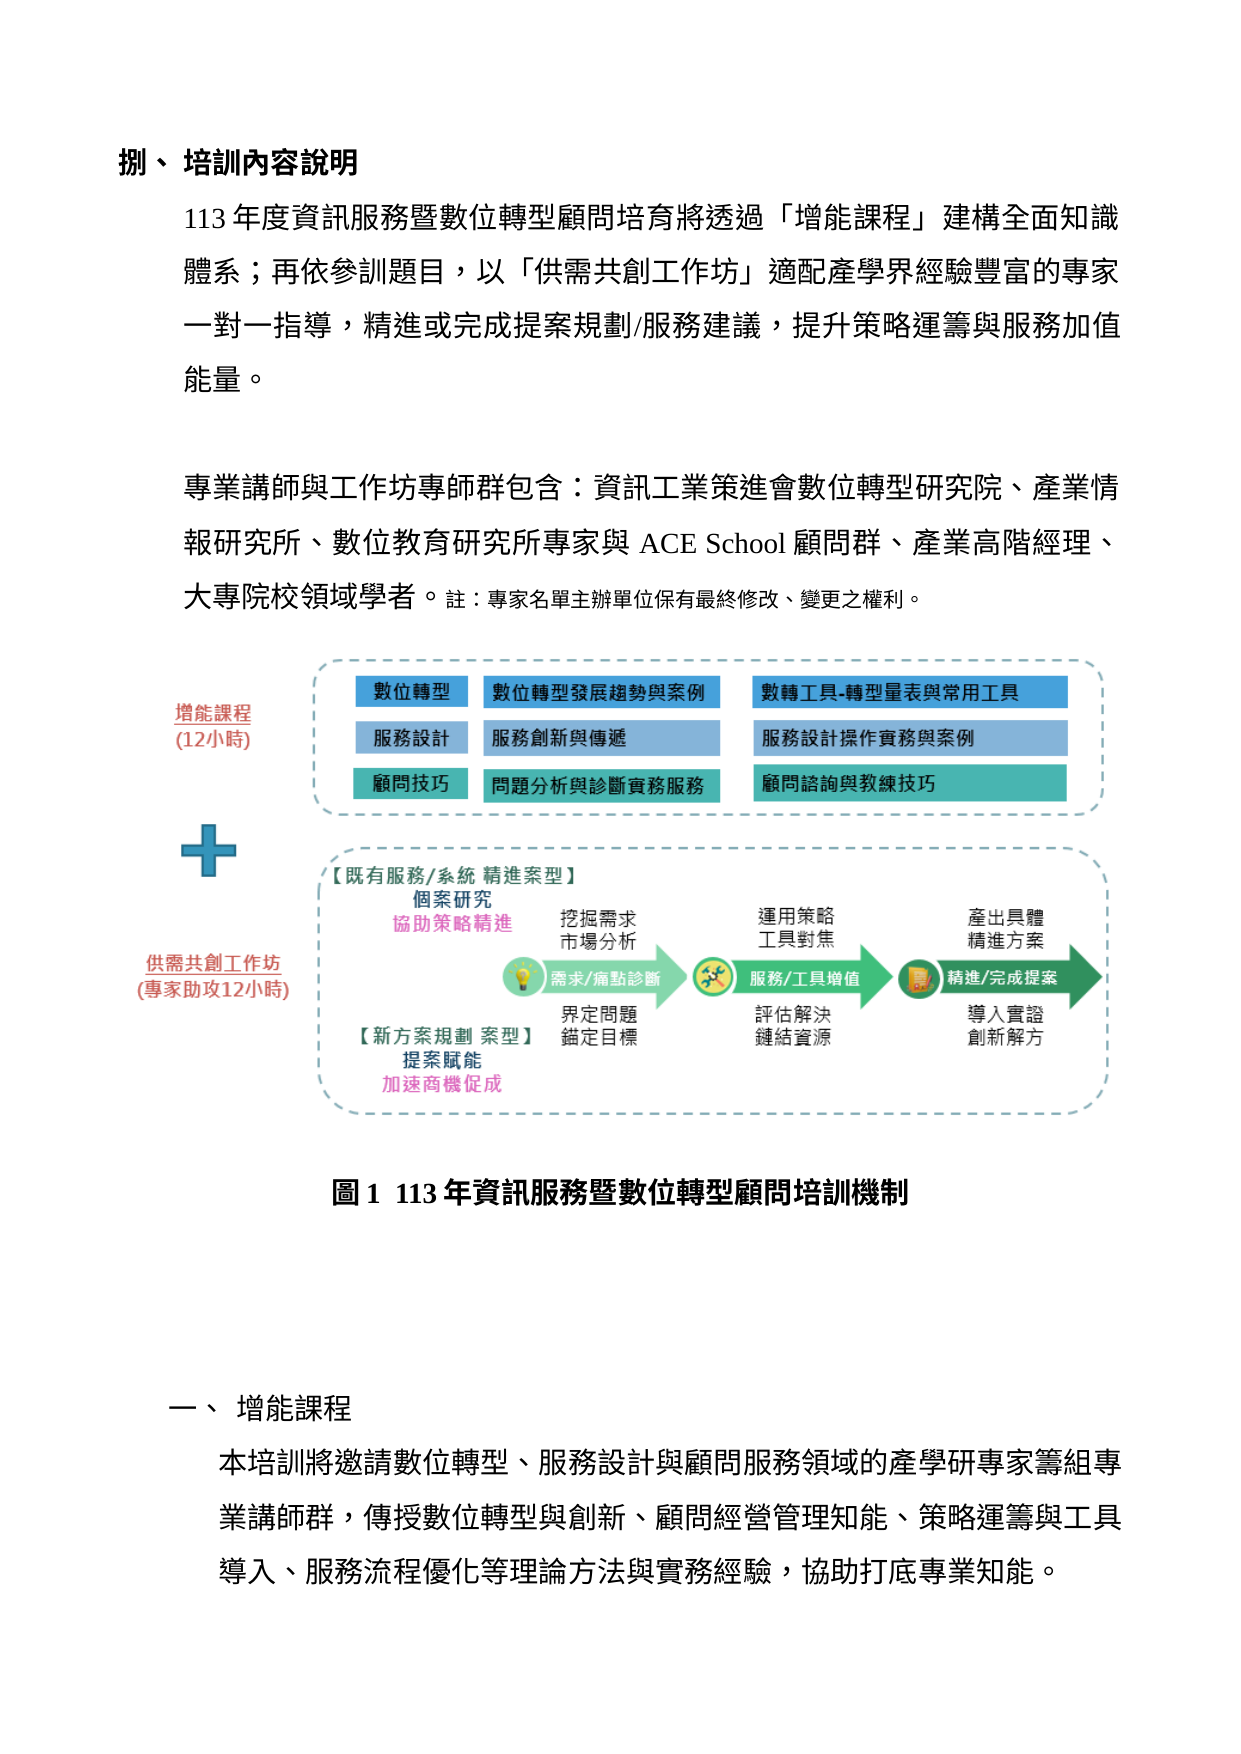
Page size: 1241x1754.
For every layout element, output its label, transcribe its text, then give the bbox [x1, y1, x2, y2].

text 本培訓將邀請數位轉型、服務設計與顧問服務領域的產學研專家籌組專業講師群，傳授數位轉型與創新、顧問經營管理知能、策略運籌與工具導入、服務流程優化等理論方法與實務經驗，協助打底專業知能。 [218, 1431, 1122, 1593]
text 圖1 113年資訊服務暨數位轉型顧問培訓機制 [118, 1160, 1122, 1214]
text 專業講師與工作坊專師群包含：資訊工業策進會數位轉型研究院、產業情報研究所、數位教育研究所專家與ACE School顧問群、產業高階經理、大專院校領域學者。註：專家名單主辦單位保有最終修改、變更之權利。 [183, 456, 1122, 618]
text 113年度資訊服務暨數位轉型顧問培育將透過「增能課程」建構全面知識體系；再依參訓題目，以「供需共創工作坊」適配產學界經驗豐富的專家一對一指導，精進或完成提案規劃/服務建議，提升策略運籌與服務加值能量。 [183, 185, 1122, 401]
picture [118, 646, 1123, 1127]
list 增能課程 [168, 1376, 1122, 1431]
list 培訓內容說明 [118, 131, 1122, 185]
